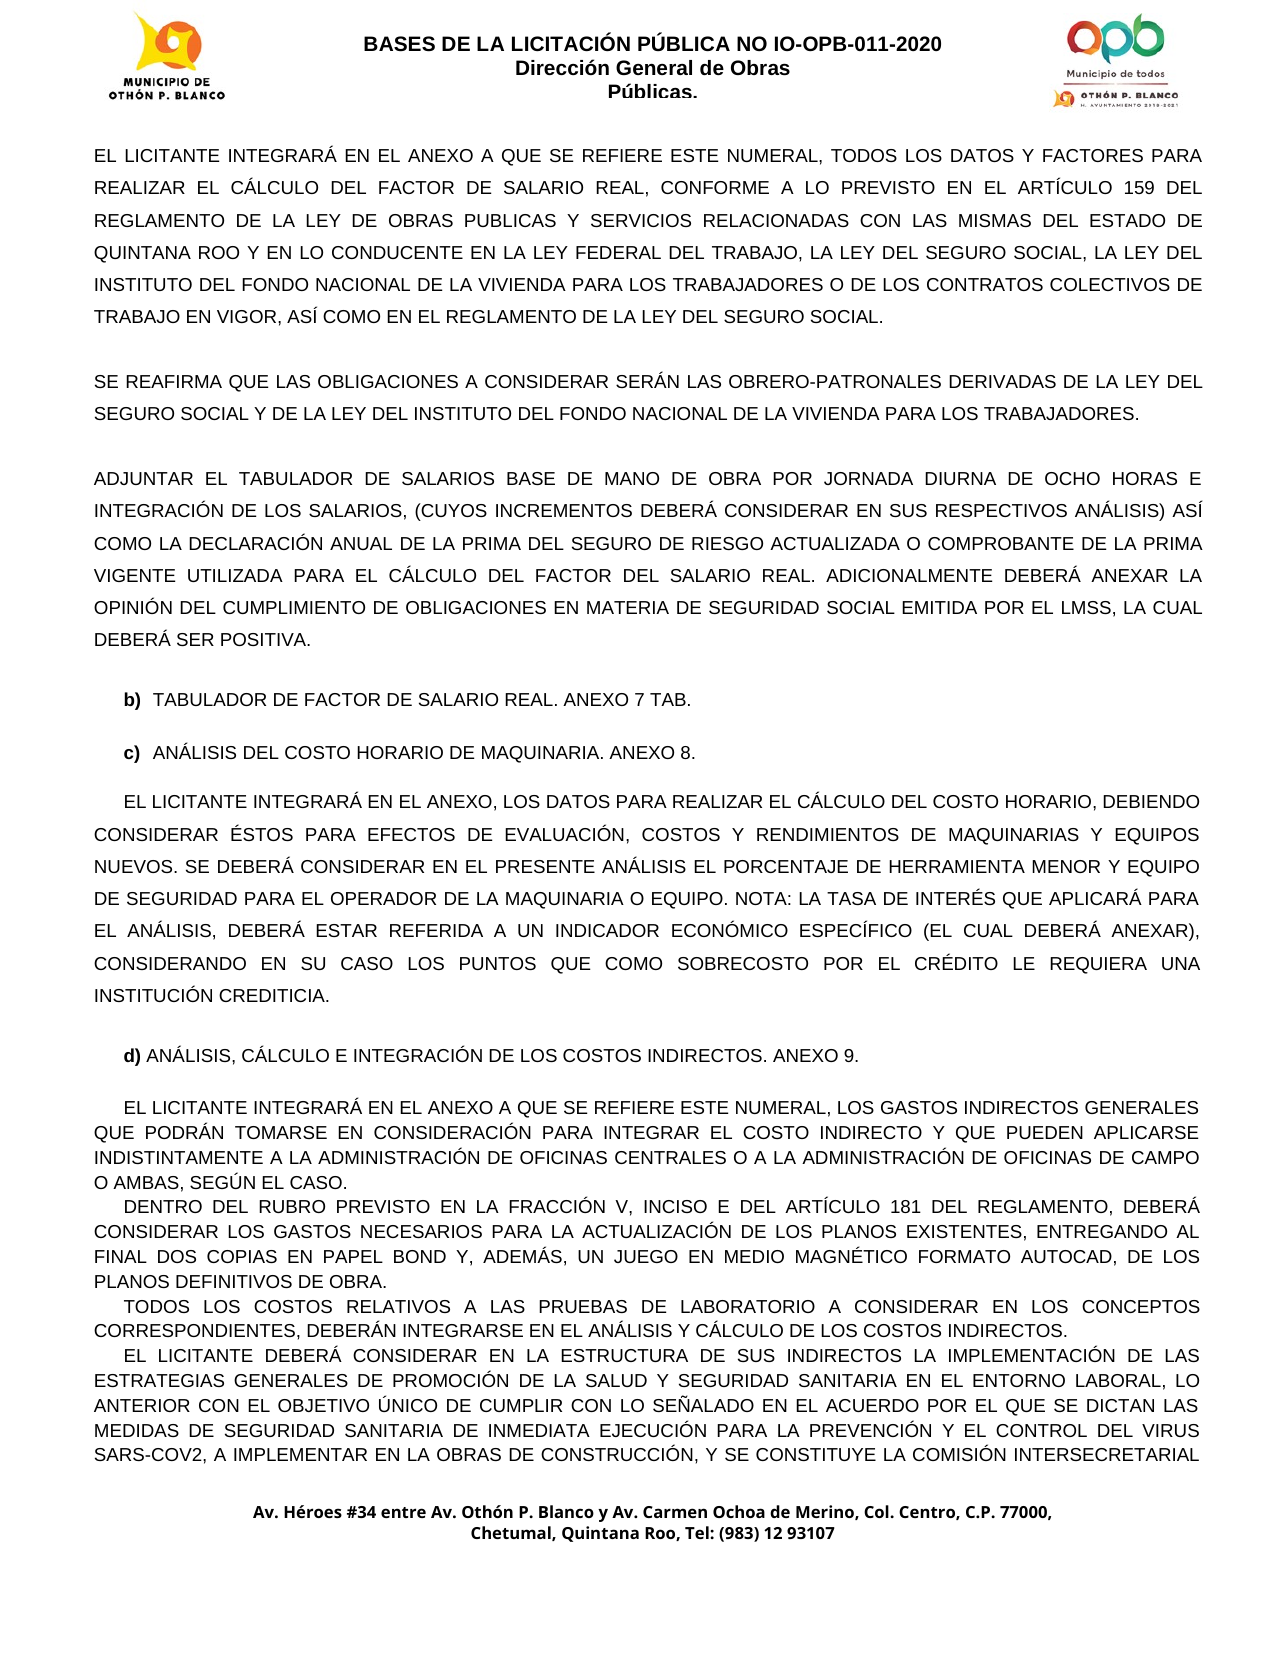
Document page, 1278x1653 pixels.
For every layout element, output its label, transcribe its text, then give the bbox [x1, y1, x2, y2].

text b) TABULADOR DE FACTOR DE SALARIO REAL. ANEXO 7 TAB. [94, 689, 1201, 711]
text DENTRO DEL RUBRO PREVISTO EN LA FRACCIÓN V, INCISO E DEL ARTÍCULO 181 DEL REGLAMENTO, DEBERÁ CONSIDERAR LOS GASTOS NECESARIOS PARA LA ACTUALIZACIÓN DE LOS PLANOS EXISTENTES, ENTREGANDO AL FINAL DOS COPIAS EN PAPEL BOND Y, ADEMÁS, UN JUEGO EN MEDIO MAGNÉTICO FORMATO AUTOCAD, DE LOS PLANOS DEFINITIVOS DE OBRA. [94, 1196, 1201, 1292]
text ADJUNTAR EL TABULADOR DE SALARIOS BASE DE MANO DE OBRA POR JORNADA DIURNA DE OCHO HORAS E INTEGRACIÓN DE LOS SALARIOS, (CUYOS INCREMENTOS DEBERÁ CONSIDERAR EN SUS RESPECTIVOS ANÁLISIS) ASÍ COMO LA DECLARACIÓN ANUAL DE LA PRIMA DEL SEGURO DE RIESGO ACTUALIZADA O COMPROBANTE DE LA PRIMA VIGENTE UTILIZADA PARA EL CÁLCULO DEL FACTOR DEL SALARIO REAL. ADICIONALMENTE DEBERÁ ANEXAR LA OPINIÓN DEL CUMPLIMIENTO DE OBLIGACIONES EN MATERIA DE SEGURIDAD SOCIAL EMITIDA POR EL LMSS, LA CUAL DEBERÁ SER POSITIVA. [94, 468, 1204, 651]
text EL LICITANTE INTEGRARÁ EN EL ANEXO, LOS DATOS PARA REALIZAR EL CÁLCULO DEL COSTO HORARIO, DEBIENDO CONSIDERAR ÉSTOS PARA EFECTOS DE EVALUACIÓN, COSTOS Y RENDIMIENTOS DE MAQUINARIAS Y EQUIPOS NUEVOS. SE DEBERÁ CONSIDERAR EN EL PRESENTE ANÁLISIS EL PORCENTAJE DE HERRAMIENTA MENOR Y EQUIPO DE SEGURIDAD PARA EL OPERADOR DE LA MAQUINARIA O EQUIPO. NOTA: LA TASA DE INTERÉS QUE APLICARÁ PARA EL ANÁLISIS, DEBERÁ ESTAR REFERIDA A UN INDICADOR ECONÓMICO ESPECÍFICO (EL CUAL DEBERÁ ANEXAR), CONSIDERANDO EN SU CASO LOS PUNTOS QUE COMO SOBRECOSTO POR EL CRÉDITO LE REQUIERA UNA INSTITUCIÓN CREDITICIA. [94, 791, 1201, 1006]
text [94, 1345, 1201, 1466]
text c) ANÁLISIS DEL COSTO HORARIO DE MAQUINARIA. ANEXO 8. [94, 741, 1201, 763]
picture [104, 0, 237, 114]
picture [1049, 13, 1192, 113]
text EL LICITANTE INTEGRARÁ EN EL ANEXO A QUE SE REFIERE ESTE NUMERAL, TODOS LOS DATOS Y FACTORES PARA REALIZAR EL CÁLCULO DEL FACTOR DE SALARIO REAL, CONFORME A LO PREVISTO EN EL ARTÍCULO 159 DEL REGLAMENTO DE LA LEY DE OBRAS PUBLICAS Y SERVICIOS RELACIONADAS CON LAS MISMAS DEL ESTADO DE QUINTANA ROO Y EN LO CONDUCENTE EN LA LEY FEDERAL DEL TRABAJO, LA LEY DEL SEGURO SOCIAL, LA LEY DEL INSTITUTO DEL FONDO NACIONAL DE LA VIVIENDA PARA LOS TRABAJADORES O DE LOS CONTRATOS COLECTIVOS DE TRABAJO EN VIGOR, ASÍ COMO EN EL REGLAMENTO DE LA LEY DEL SEGURO SOCIAL. [94, 145, 1204, 328]
text SE REAFIRMA QUE LAS OBLIGACIONES A CONSIDERAR SERÁN LAS OBRERO-PATRONALES DERIVADAS DE LA LEY DEL SEGURO SOCIAL Y DE LA LEY DEL INSTITUTO DEL FONDO NACIONAL DE LA VIVIENDA PARA LOS TRABAJADORES. [94, 371, 1204, 425]
text TODOS LOS COSTOS RELATIVOS A LAS PRUEBAS DE LABORATORIO A CONSIDERAR EN LOS CONCEPTOS CORRESPONDIENTES, DEBERÁN INTEGRARSE EN EL ANÁLISIS Y CÁLCULO DE LOS COSTOS INDIRECTOS. [94, 1295, 1201, 1342]
text EL LICITANTE INTEGRARÁ EN EL ANEXO A QUE SE REFIERE ESTE NUMERAL, LOS GASTOS INDIRECTOS GENERALES QUE PODRÁN TOMARSE EN CONSIDERACIÓN PARA INTEGRAR EL COSTO INDIRECTO Y QUE PUEDEN APLICARSE INDISTINTAMENTE A LA ADMINISTRACIÓN DE OFICINAS CENTRALES O A LA ADMINISTRACIÓN DE OFICINAS DE CAMPO O AMBAS, SEGÚN EL CASO. [94, 1097, 1201, 1193]
text d) ANÁLISIS, CÁLCULO E INTEGRACIÓN DE LOS COSTOS INDIRECTOS. ANEXO 9. [94, 1045, 1201, 1066]
